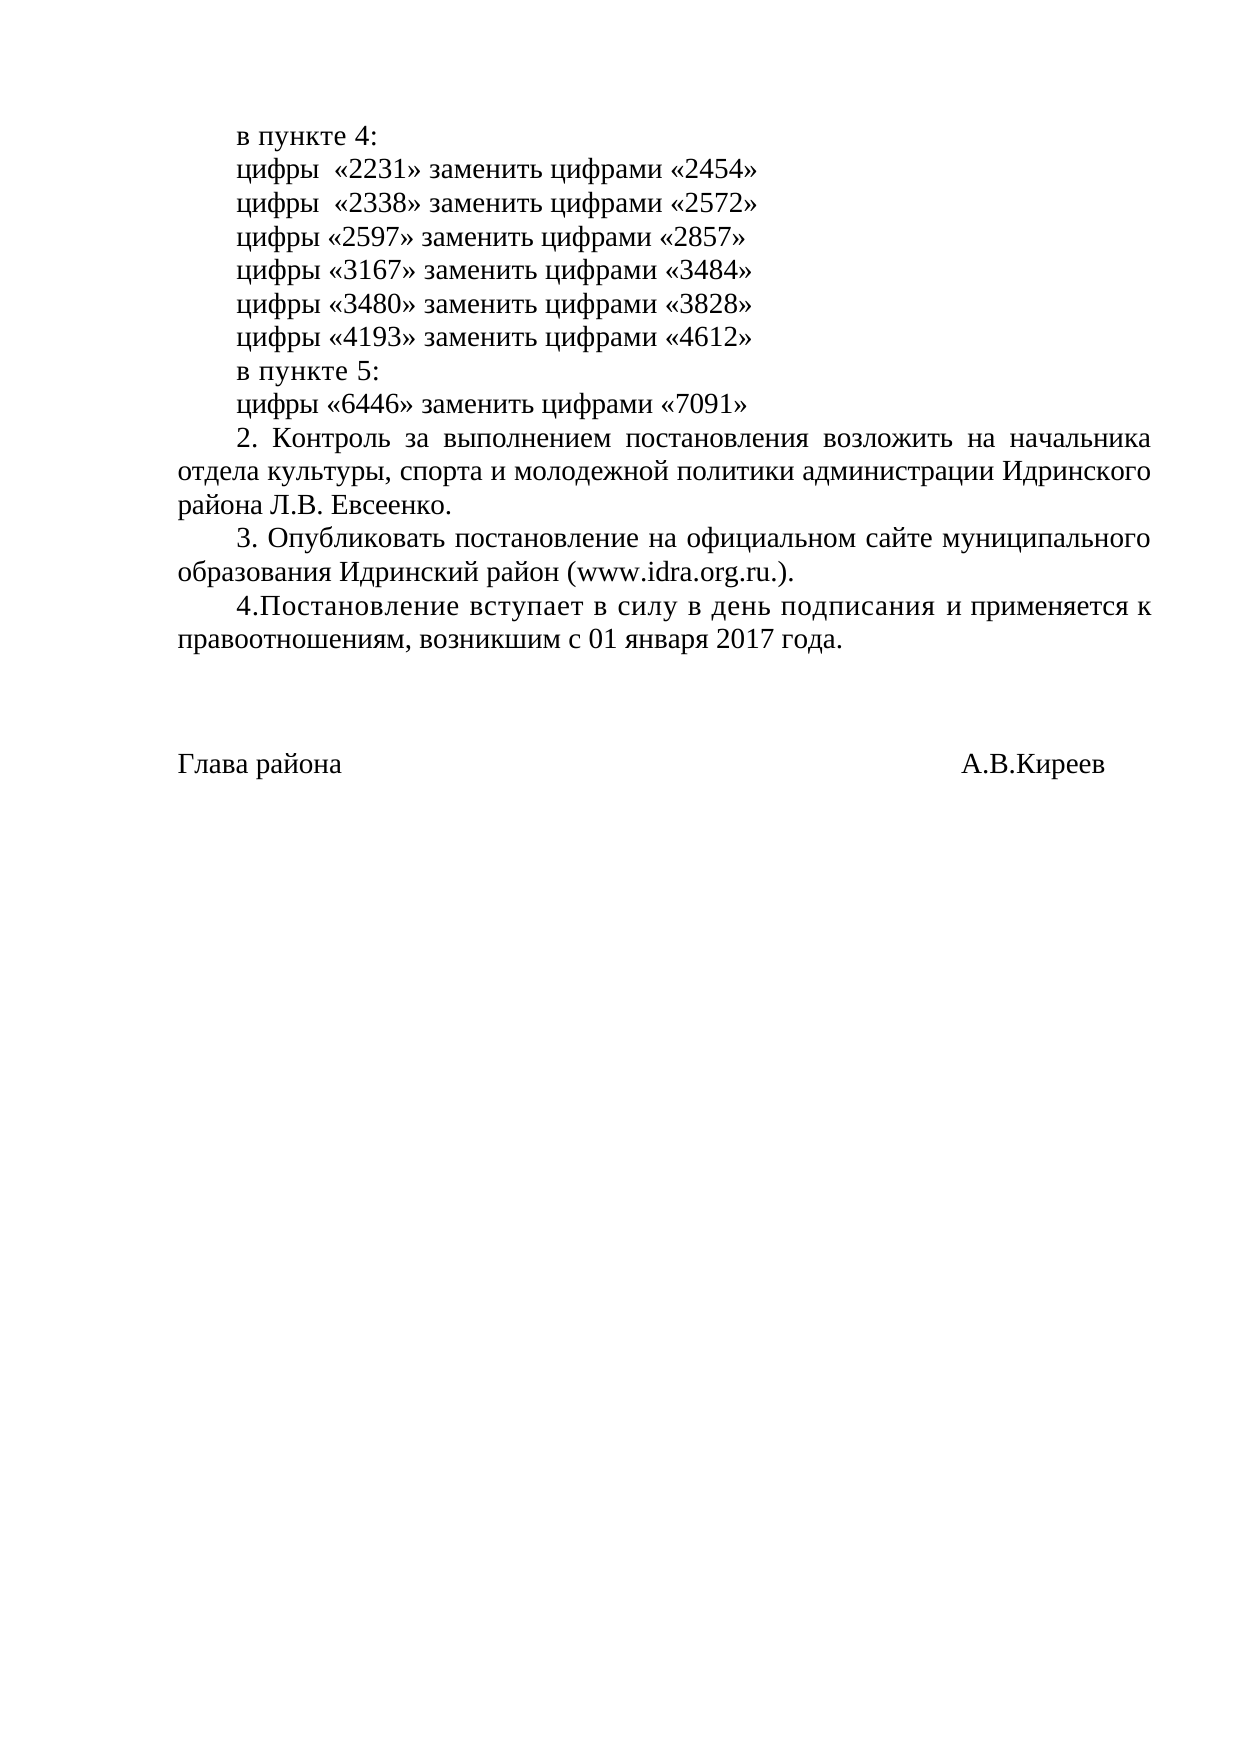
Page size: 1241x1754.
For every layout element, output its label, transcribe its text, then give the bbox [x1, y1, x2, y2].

text цифры «6446» заменить цифрами «7091» [177, 386, 1152, 420]
text цифры «2597» заменить цифрами «2857» [177, 219, 1152, 252]
text в пункте 5: [177, 353, 1152, 386]
text цифры «3167» заменить цифрами «3484» [177, 252, 1152, 286]
text в пункте 4: [177, 118, 1152, 152]
text цифры «2231» заменить цифрами «2454» [177, 152, 1152, 185]
text 4.Постановление вступает в силу в день подписания и применяется к правоотношениям, возникшим с 01 января 2017 года. [177, 588, 1152, 655]
text 2. Контроль за выполнением постановления возложить на начальника отдела культуры, спорта и молодежной политики администрации Идринского района Л.В. Евсеенко. [177, 420, 1152, 521]
text 3. Опубликовать постановление на официальном сайте муниципального образования Идринский район (www.idra.org.ru.). [177, 521, 1152, 588]
text Глава района А.В.Киреев [177, 746, 1152, 779]
text цифры «2338» заменить цифрами «2572» [177, 185, 1152, 219]
text цифры «4193» заменить цифрами «4612» [177, 319, 1152, 353]
text цифры «3480» заменить цифрами «3828» [177, 286, 1152, 319]
